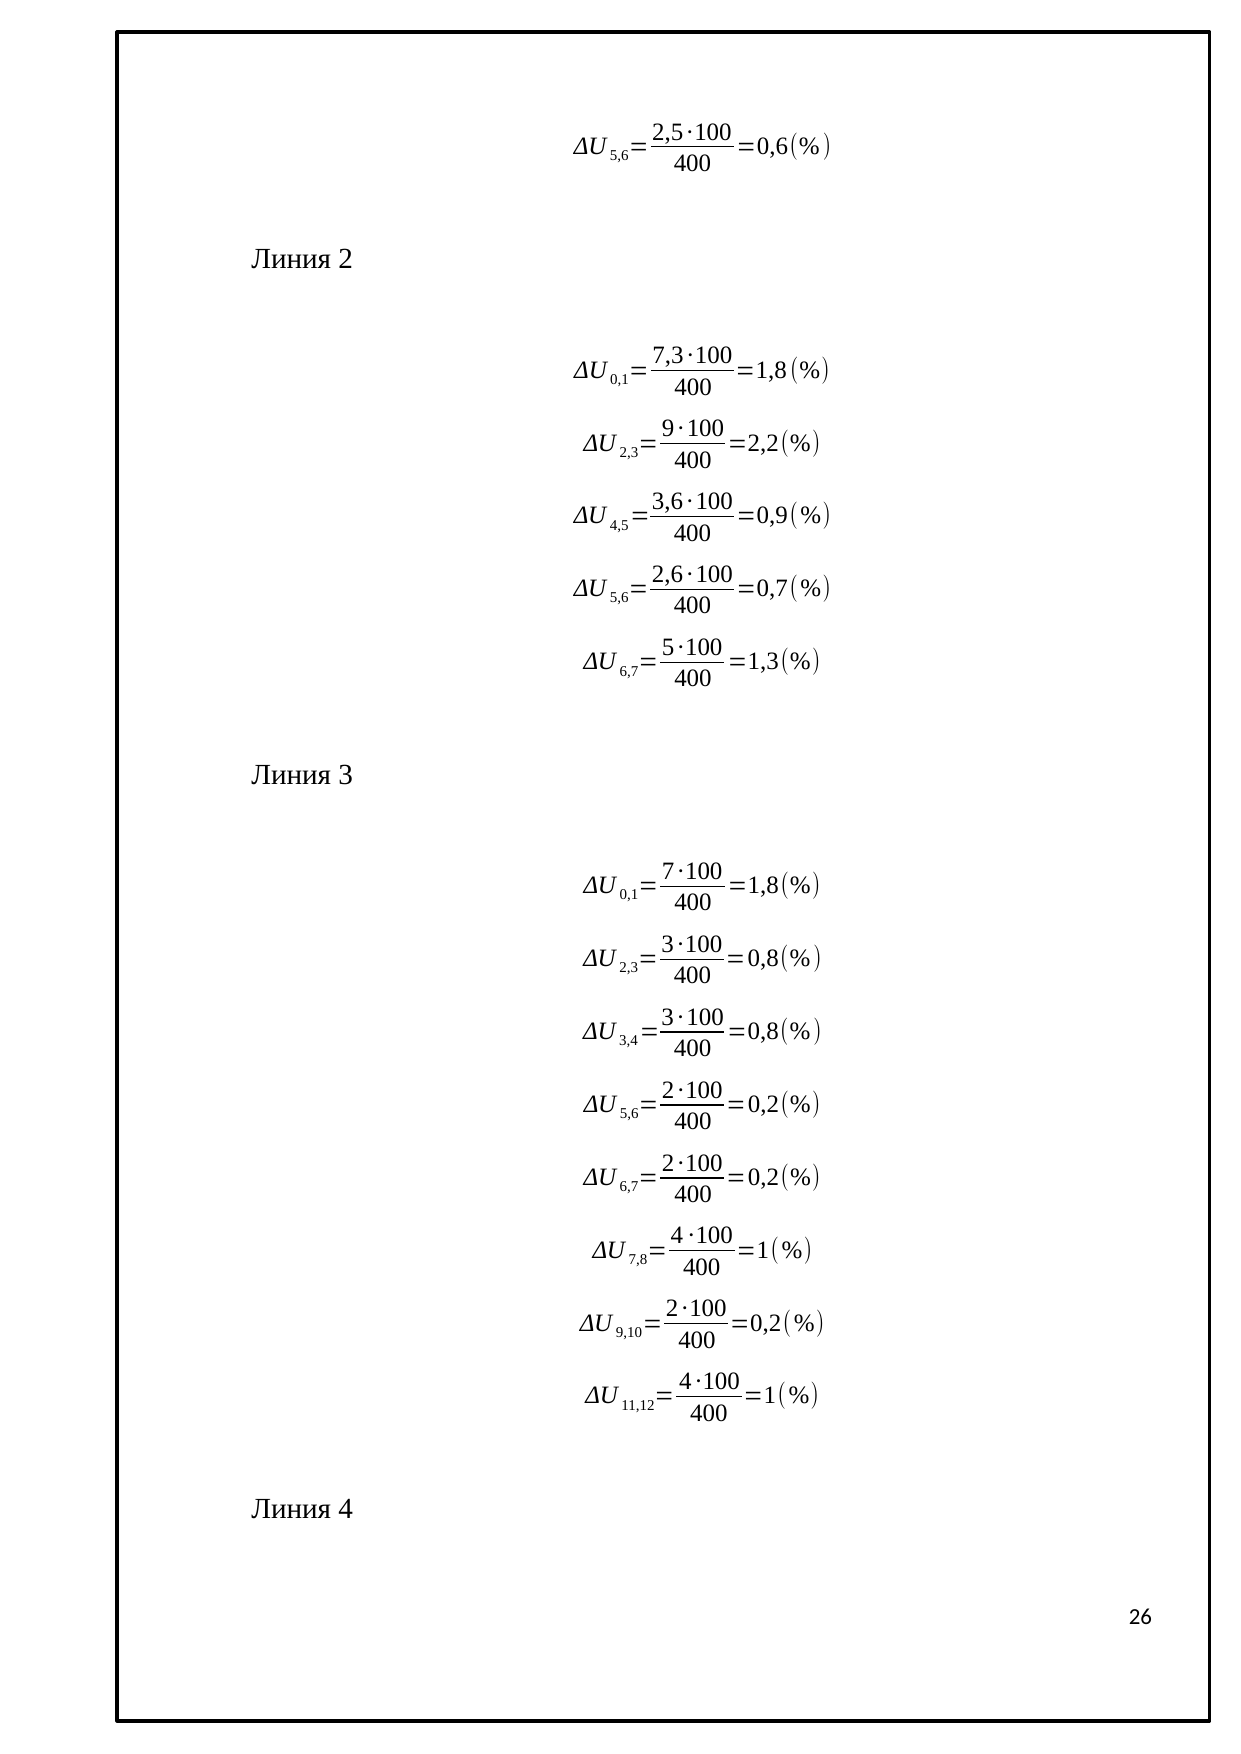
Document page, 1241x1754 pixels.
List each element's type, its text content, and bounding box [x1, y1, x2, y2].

text Линия 3 [177, 757, 1152, 790]
text Линия 2 [177, 241, 1152, 275]
text Линия 4 [177, 1491, 1152, 1525]
